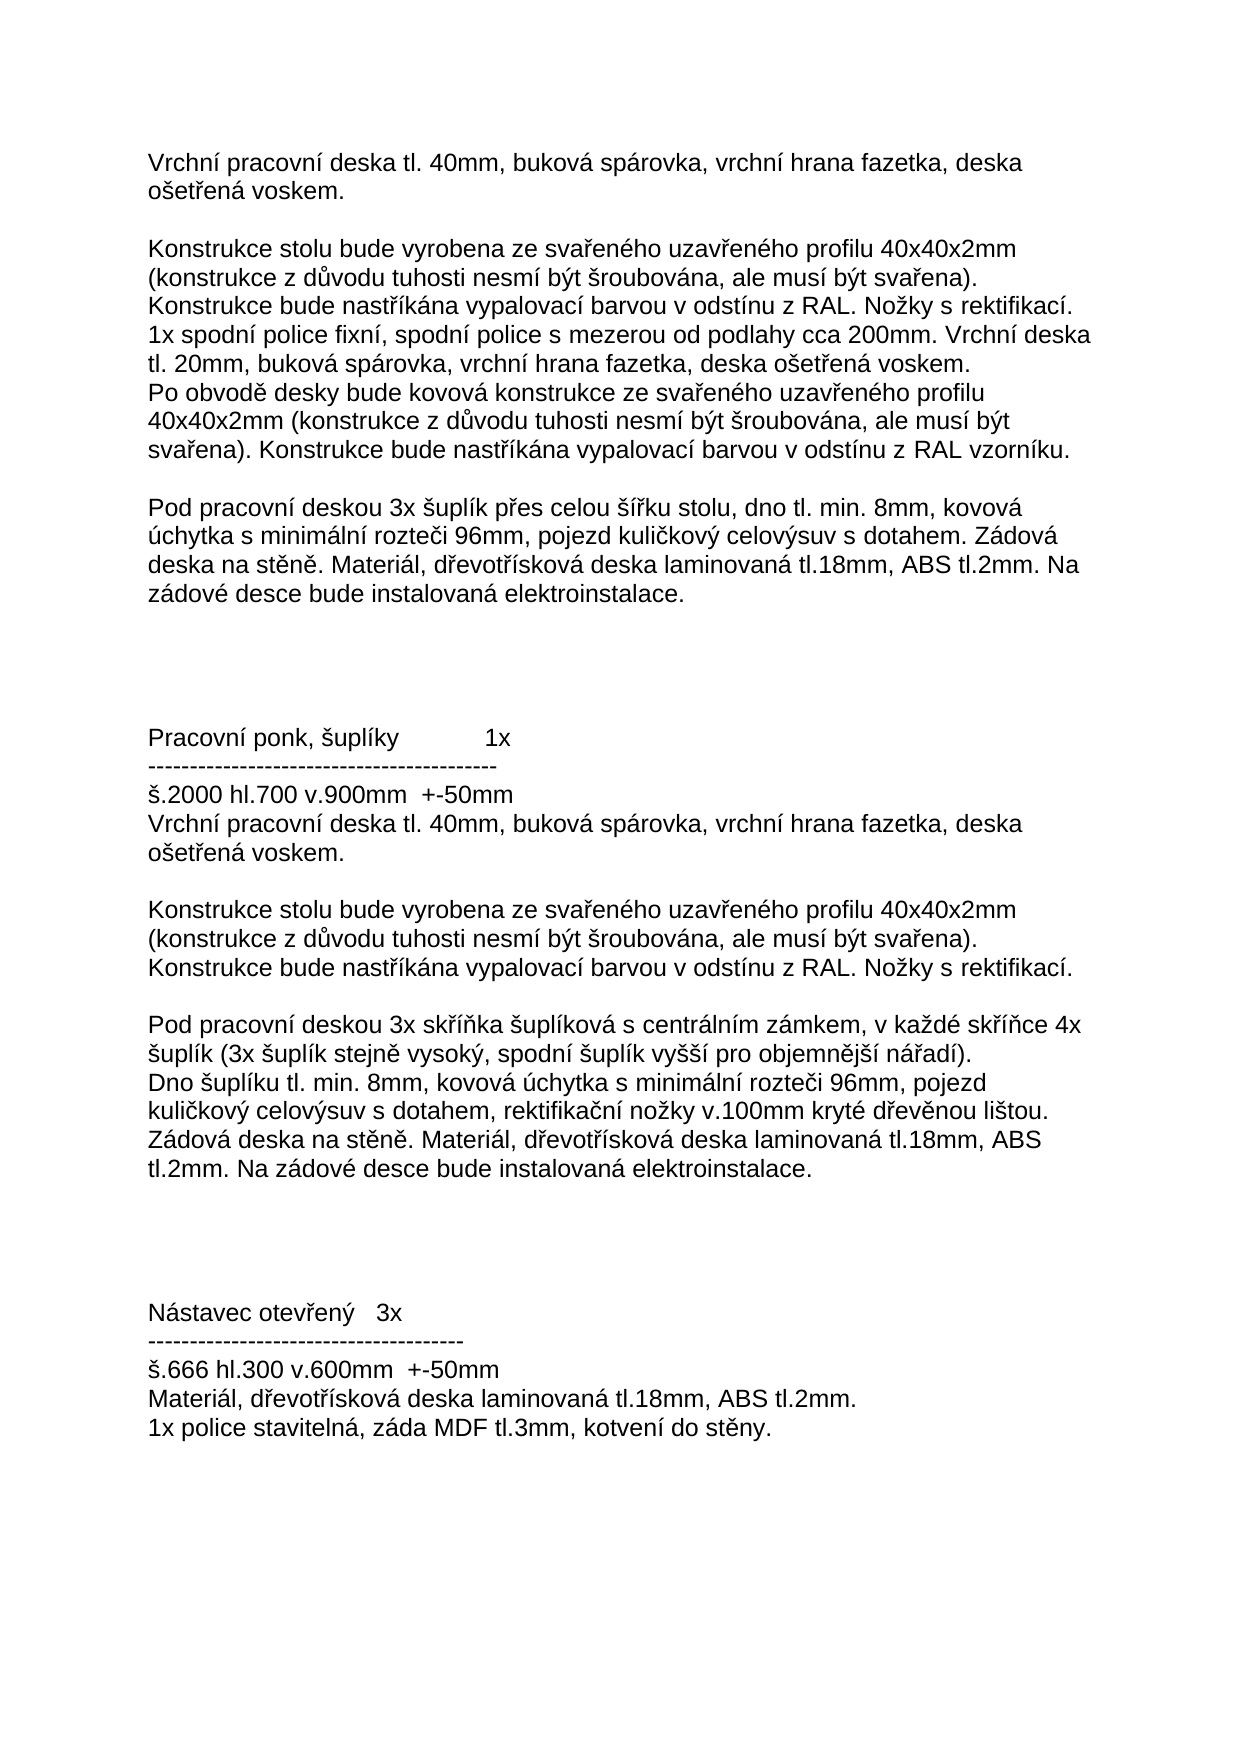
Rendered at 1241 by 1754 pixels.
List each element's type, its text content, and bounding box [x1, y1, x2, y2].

text Konstrukce stolu bude vyrobena ze svařeného uzavřeného profilu 40x40x2mm (konstrukce z důvodu tuhosti nesmí být šroubována, ale musí být svařena). Konstrukce bude nastříkána vypalovací barvou v odstínu z RAL. Nožky s rektifikací. [148, 895, 1093, 981]
text Konstrukce stolu bude vyrobena ze svařeného uzavřeného profilu 40x40x2mm (konstrukce z důvodu tuhosti nesmí být šroubována, ale musí být svařena). Konstrukce bude nastříkána vypalovací barvou v odstínu z RAL. Nožky s rektifikací. [148, 234, 1093, 320]
text Pod pracovní deskou 3x šuplík přes celou šířku stolu, dno tl. min. 8mm, kovová úchytka s minimální rozteči 96mm, pojezd kuličkový celovýsuv s dotahem. Zádová deska na stěně. Materiál, dřevotřísková deska laminovaná tl.18mm, ABS tl.2mm. Na zádové desce bude instalovaná elektroinstalace. [148, 493, 1093, 608]
text Vrchní pracovní deska tl. 40mm, buková spárovka, vrchní hrana fazetka, deska ošetřená voskem. [148, 148, 1093, 205]
text Nástavec otevřený 3x -------------------------------------- š.666 hl.300 v.600mm +-50mm [148, 1298, 1093, 1384]
text 1x spodní police fixní, spodní police s mezerou od podlahy cca 200mm. Vrchní deska tl. 20mm, buková spárovka, vrchní hrana fazetka, deska ošetřená voskem. [148, 320, 1093, 378]
text Dno šuplíku tl. min. 8mm, kovová úchytka s minimální rozteči 96mm, pojezd kuličkový celovýsuv s dotahem, rektifikační nožky v.100mm kryté dřevěnou lištou. Zádová deska na stěně. Materiál, dřevotřísková deska laminovaná tl.18mm, ABS tl.2mm. Na zádové desce bude instalovaná elektroinstalace. [148, 1068, 1093, 1183]
text Pod pracovní deskou 3x skříňka šuplíková s centrálním zámkem, v každé skříňce 4x šuplík (3x šuplík stejně vysoký, spodní šuplík vyšší pro objemnější nářadí). [148, 1010, 1093, 1068]
text Pracovní ponk, šuplíky 1x ------------------------------------------ š.2000 hl.700 v.900mm +-50mm [148, 723, 1093, 809]
text Po obvodě desky bude kovová konstrukce ze svařeného uzavřeného profilu 40x40x2mm (konstrukce z důvodu tuhosti nesmí být šroubována, ale musí být svařena). Konstrukce bude nastříkána vypalovací barvou v odstínu z RAL vzorníku. [148, 378, 1093, 464]
text 1x police stavitelná, záda MDF tl.3mm, kotvení do stěny. [148, 1413, 1093, 1441]
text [148, 1384, 1093, 1413]
text Vrchní pracovní deska tl. 40mm, buková spárovka, vrchní hrana fazetka, deska ošetřená voskem. [148, 809, 1093, 866]
